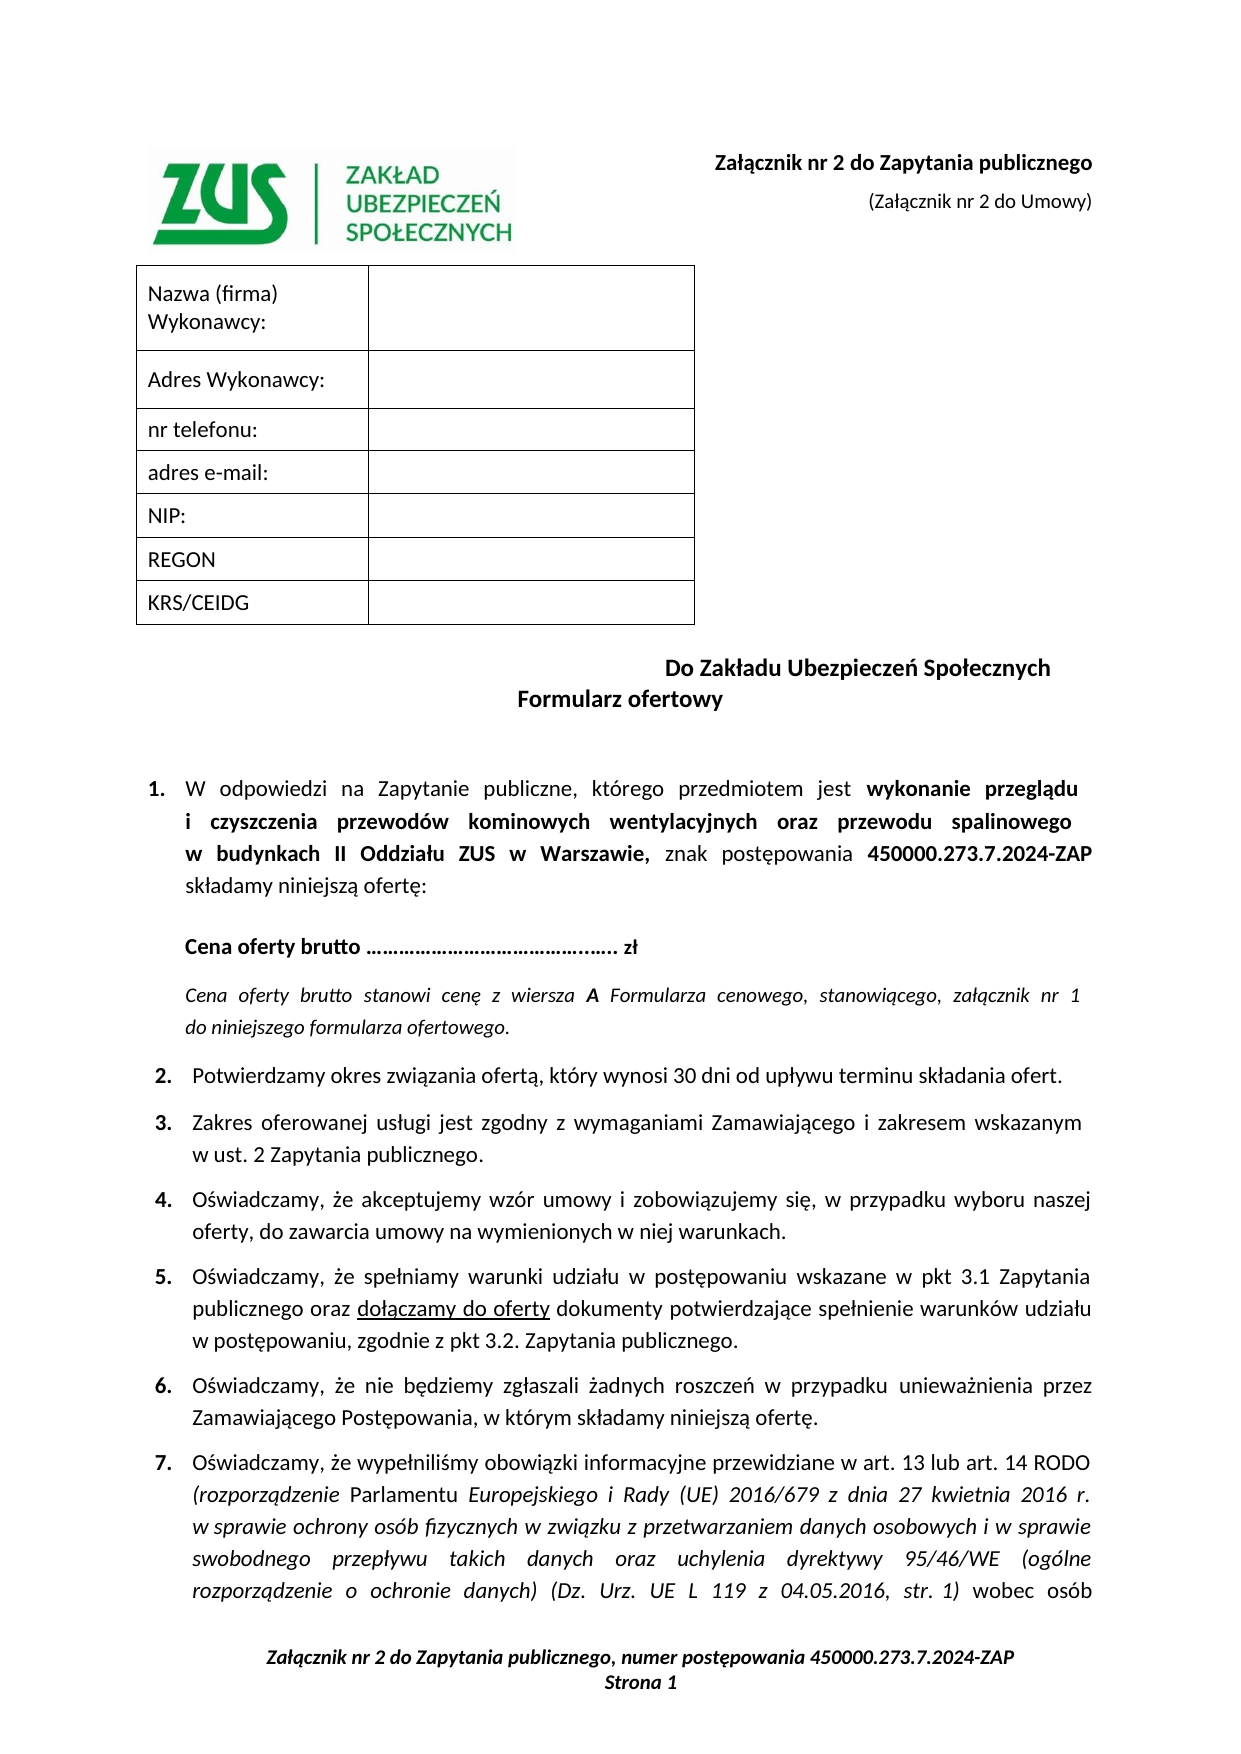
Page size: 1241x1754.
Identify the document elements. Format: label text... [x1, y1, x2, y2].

picture [147, 147, 517, 253]
table_cell adres e-mail: [137, 451, 368, 493]
list Oświadczamy, że nie będziemy zgłaszali żadnych roszczeń w przypadku unieważnienia przez Zamawiającego Postępowania, w którym składamy niniejszą ofertę. [154, 1371, 1092, 1431]
table_cell [369, 581, 694, 623]
list W odpowiedzi na Zapytanie publiczne, którego przedmiotem jest wykonanie przeglądu i czyszczenia przewodów kominowych wentylacyjnych oraz przewodu spalinowego w budynkach II Oddziału ZUS w Warszawie, znak postępowania 450000.273.7.2024-ZAP składamy niniejszą ofertę: [148, 774, 1092, 899]
table_cell [369, 451, 694, 493]
table_cell REGON [137, 538, 368, 580]
list Cena oferty brutto …………………………………..….. zł [185, 932, 1092, 961]
list Potwierdzamy okres związania ofertą, który wynosi 30 dni od upływu terminu składania ofert. [154, 1061, 1092, 1089]
table_cell [369, 409, 694, 450]
table_cell [369, 494, 694, 537]
list Oświadczamy, że spełniamy warunki udziału w postępowaniu wskazane w pkt 3.1 Zapytania publicznego oraz dołączamy do oferty dokumenty potwierdzające spełnienie warunków udziału w postępowaniu, zgodnie z pkt 3.2. Zapytania publicznego. [154, 1262, 1092, 1354]
table_cell [369, 351, 694, 407]
list Cena oferty brutto stanowi cenę z wiersza A Formularza cenowego, stanowiącego, załącznik nr 1 do niniejszego formularza ofertowego. [185, 982, 1092, 1040]
list Oświadczamy, że akceptujemy wzór umowy i zobowiązujemy się, w przypadku wyboru naszej oferty, do zawarcia umowy na wymienionych w niej warunkach. [155, 1185, 1092, 1245]
text Załącznik nr 2 do Zapytania publicznego [517, 148, 1092, 176]
table_cell Adres Wykonawcy: [137, 351, 368, 407]
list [154, 1448, 1092, 1605]
table_cell nr telefonu: [137, 409, 368, 450]
table_header Nazwa (firma) Wykonawcy: [137, 266, 368, 349]
table_header [369, 266, 694, 349]
text (Załącznik nr 2 do Umowy) [517, 188, 1092, 214]
text Do Zakładu Ubezpieczeń Społecznych [591, 653, 1092, 683]
table_cell [369, 538, 694, 580]
table_cell NIP: [137, 494, 368, 537]
text Formularz ofertowy [148, 683, 1092, 714]
table_cell KRS/CEIDG [137, 581, 368, 623]
list Zakres oferowanej usługi jest zgodny z wymaganiami Zamawiającego i zakresem wskazanym w ust. 2 Zapytania publicznego. [154, 1108, 1092, 1168]
